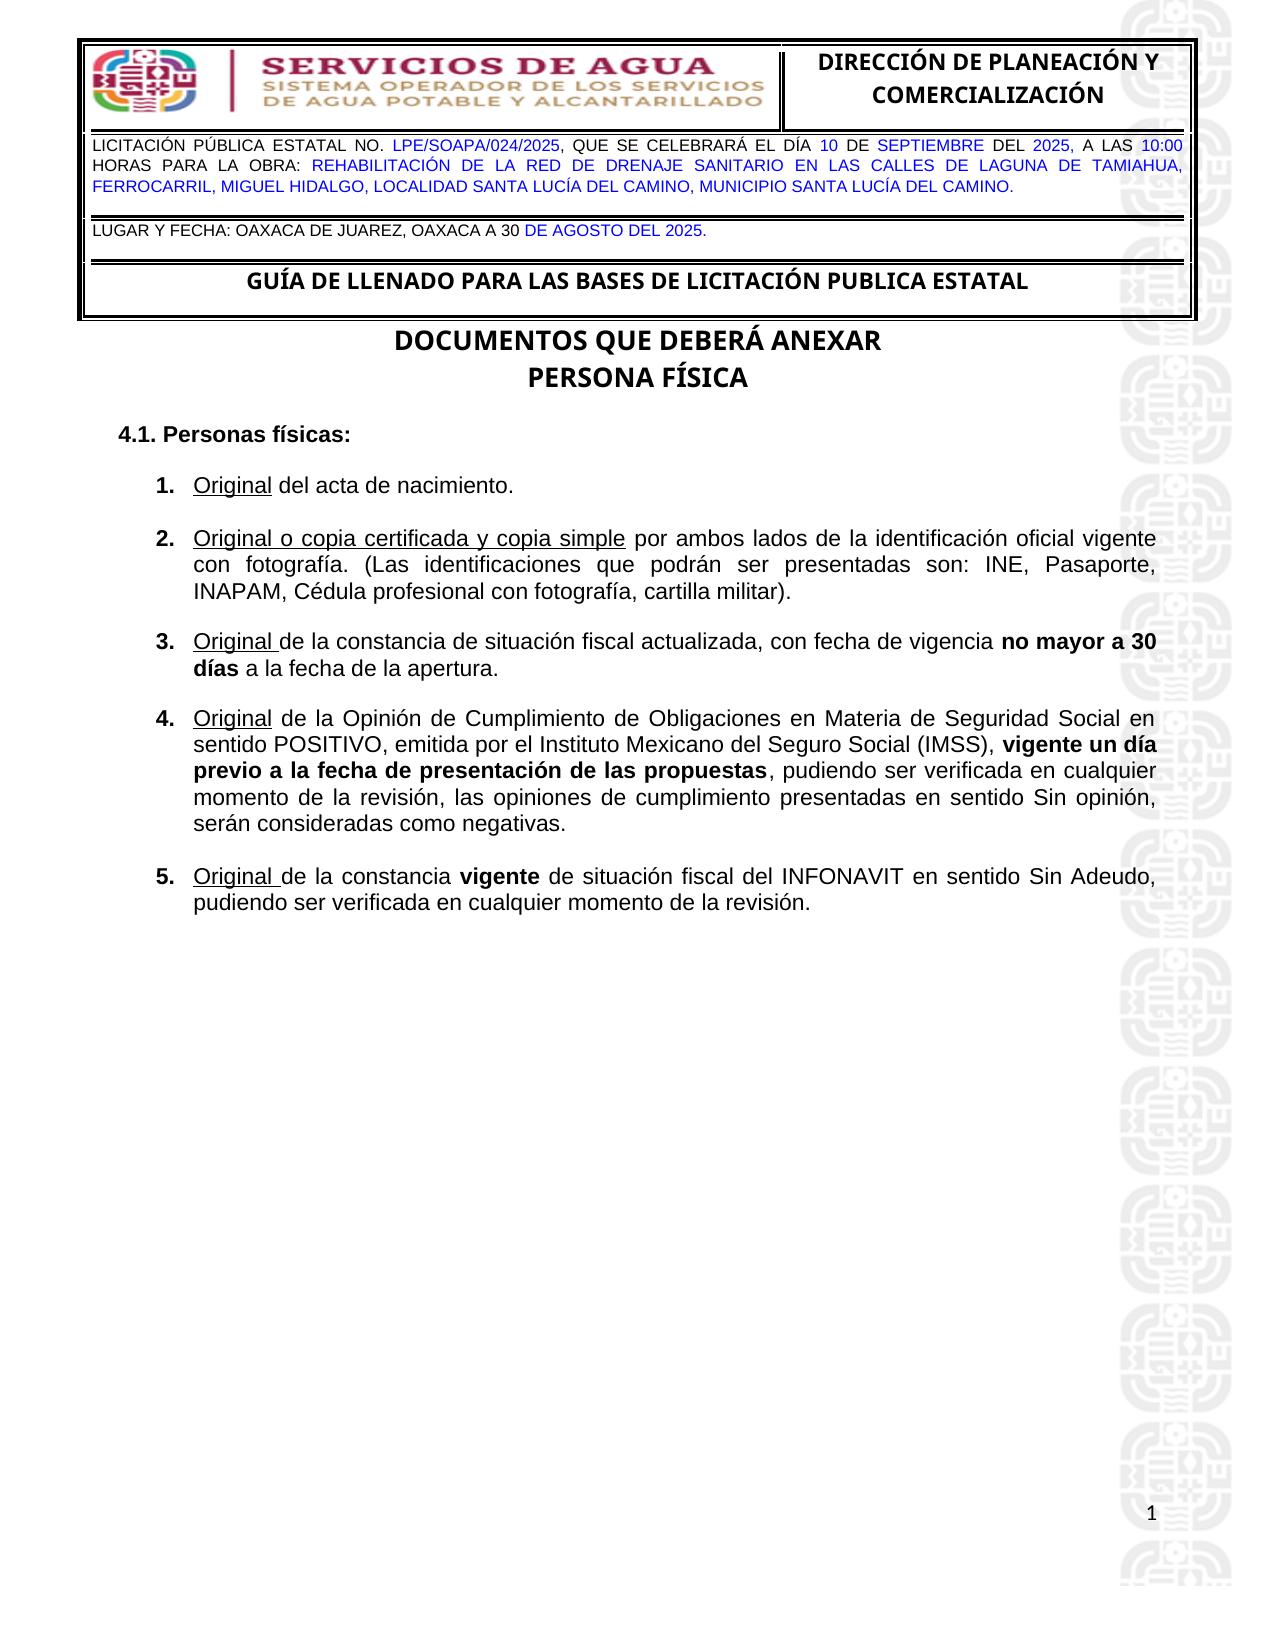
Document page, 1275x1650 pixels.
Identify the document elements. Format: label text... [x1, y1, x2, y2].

list Original de la Opinión de Cumplimiento de Obligaciones en Materia de Seguridad Social en sentido POSITIVO, emitida por el Instituto Mexicano del Seguro Social (IMSS), vigente un día previo a la fecha de presentación de las propuestas, pudiendo ser verificada en cualquier momento de la revisión, las opiniones de cumplimiento presentadas en sentido Sin opinión, serán consideradas como negativas. [156, 705, 1157, 837]
text PERSONA FÍSICA [118, 358, 1157, 395]
text DOCUMENTOS QUE DEBERÁ ANEXAR [118, 154, 1157, 215]
list Original o copia certificada y copia simple por ambos lados de la identificación oficial vigente con fotografía. (Las identificaciones que podrán ser presentadas son: INE, Pasaporte, INAPAM, Cédula profesional con fotografía, cartilla militar). [156, 525, 1157, 604]
text DOCUMENTOS QUE DEBERÁ ANEXAR [118, 321, 1157, 358]
text DOCUMENTOS QUE DEBERÁ ANEXAR [118, 265, 1157, 315]
text DOCUMENTOS QUE DEBERÁ ANEXAR [118, 221, 1157, 259]
list Original de la constancia de situación fiscal actualizada, con fecha de vigencia no mayor a 30 días a la fecha de la apertura. [156, 628, 1157, 681]
picture [1105, 42, 1194, 320]
picture [1106, 56, 1114, 67]
list Original del acta de nacimiento. [156, 472, 1157, 499]
picture [88, 46, 773, 123]
picture [1105, 0, 1235, 1586]
text 4.1. Personas físicas: [118, 421, 1157, 447]
list Original de la constancia vigente de situación fiscal del INFONAVIT en sentido Sin Adeudo, pudiendo ser verificada en cualquier momento de la revisión. [156, 863, 1157, 916]
